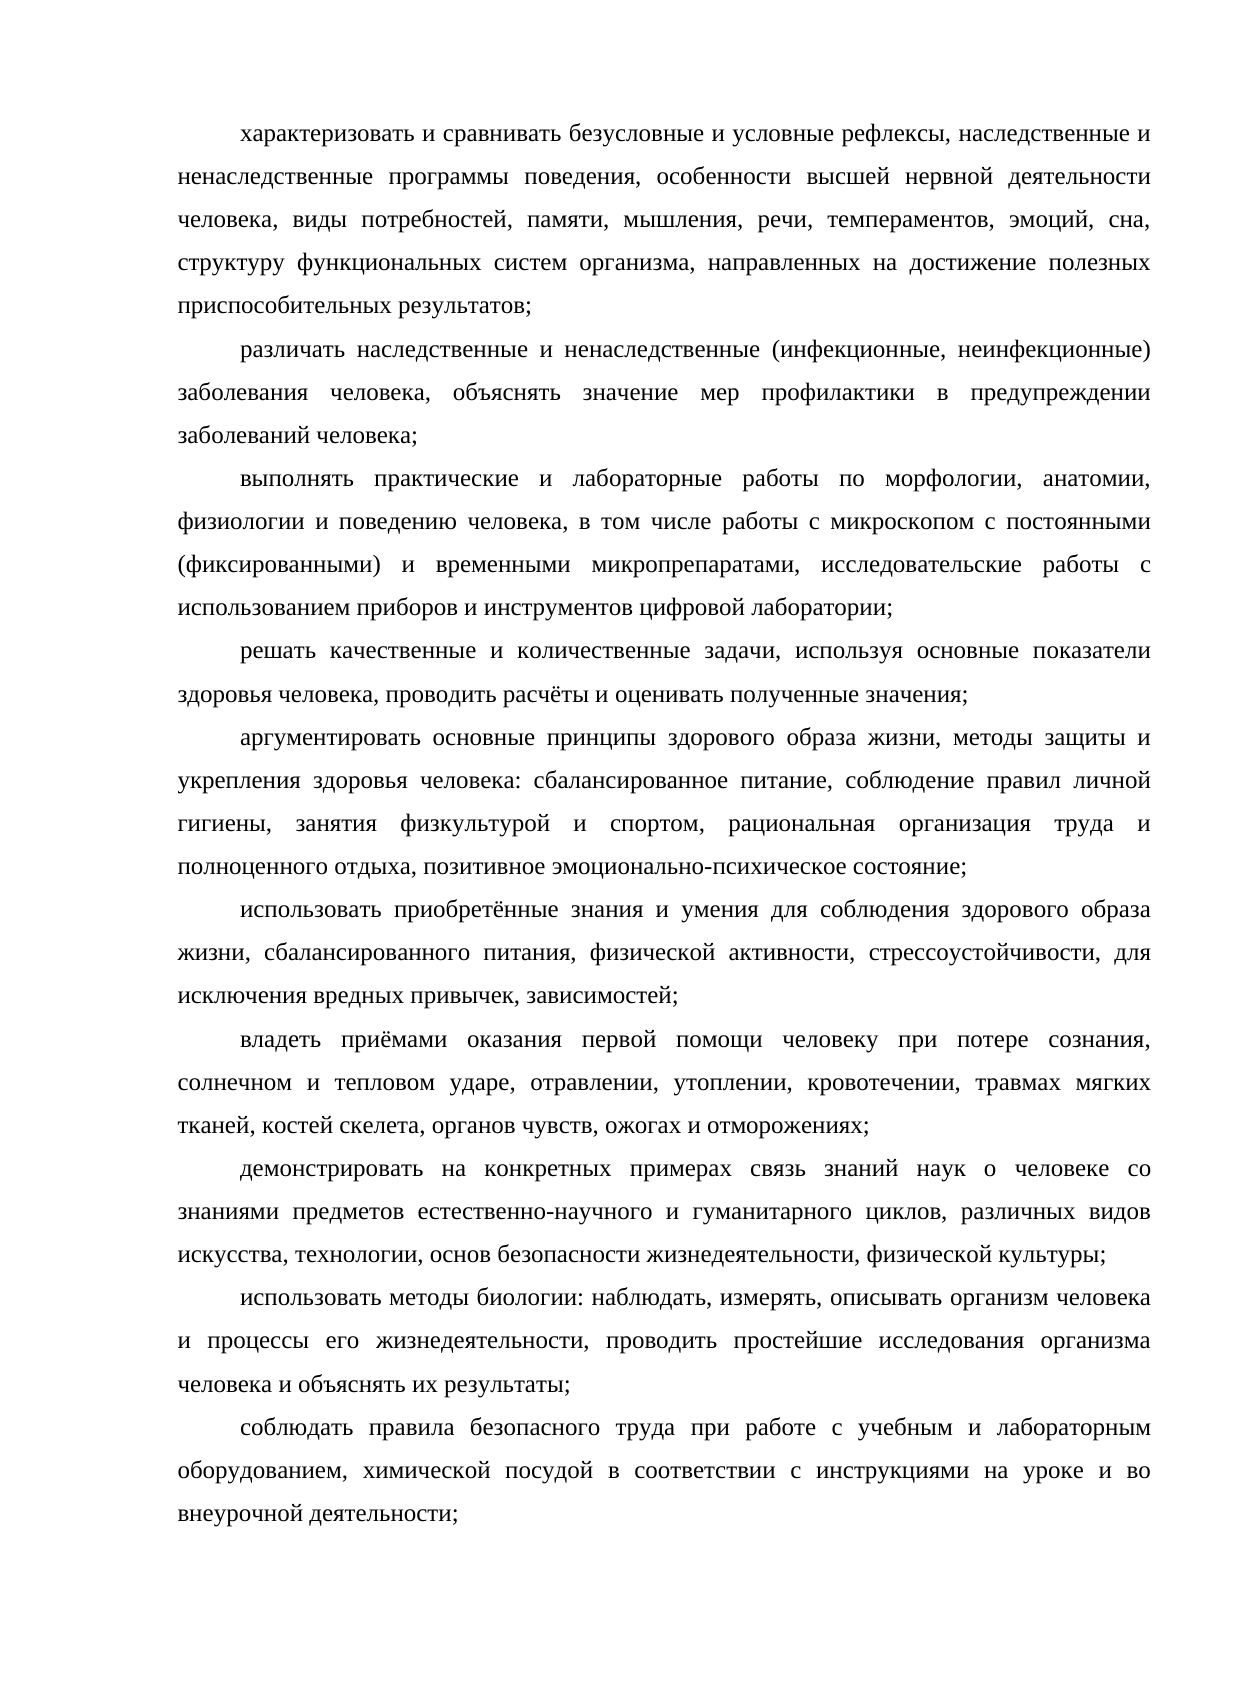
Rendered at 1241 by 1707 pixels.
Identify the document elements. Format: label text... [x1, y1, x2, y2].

text владеть приёмами оказания первой помощи человеку при потере сознания, солнечном и тепловом ударе, отравлении, утоплении, кровотечении, травмах мягких тканей, костей скелета, органов чувств, ожогах и отморожениях; [177, 1024, 1152, 1139]
text характеризовать и сравнивать безусловные и условные рефлексы, наследственные и ненаследственные программы поведения, особенности высшей нервной деятельности человека, виды потребностей, памяти, мышления, речи, темпераментов, эмоций, сна, структуру функциональных систем организма, направленных на достижение полезных приспособительных результатов; [177, 118, 1152, 319]
text решать качественные и количественные задачи, используя основные показатели здоровья человека, проводить расчёты и оценивать полученные значения; [177, 636, 1152, 707]
text различать наследственные и ненаследственные (инфекционные, неинфекционные) заболевания человека, объяснять значение мер профилактики в предупреждении заболеваний человека; [177, 334, 1152, 449]
text аргументировать основные принципы здорового образа жизни, методы защиты и укрепления здоровья человека: сбалансированное питание, соблюдение правил личной гигиены, занятия физкультурой и спортом, рациональная организация труда и полноценного отдыха, позитивное эмоционально-психическое состояние; [177, 722, 1152, 880]
text выполнять практические и лабораторные работы по морфологии, анатомии, физиологии и поведению человека, в том числе работы с микроскопом с постоянными (фиксированными) и временными микропрепаратами, исследовательские работы с использованием приборов и инструментов цифровой лаборатории; [177, 463, 1152, 621]
text соблюдать правила безопасного труда при работе с учебным и лабораторным оборудованием, химической посудой в соответствии с инструкциями на уроке и во внеурочной деятельности; [177, 1412, 1152, 1527]
text демонстрировать на конкретных примерах связь знаний наук о человеке со знаниями предметов естественно-научного и гуманитарного циклов, различных видов искусства, технологии, основ безопасности жизнедеятельности, физической культуры; [177, 1153, 1152, 1268]
text использовать приобретённые знания и умения для соблюдения здорового образа жизни, сбалансированного питания, физической активности, стрессоустойчивости, для исключения вредных привычек, зависимостей; [177, 894, 1152, 1009]
text использовать методы биологии: наблюдать, измерять, описывать организм человека и процессы его жизнедеятельности, проводить простейшие исследования организма человека и объяснять их результаты; [177, 1282, 1152, 1397]
